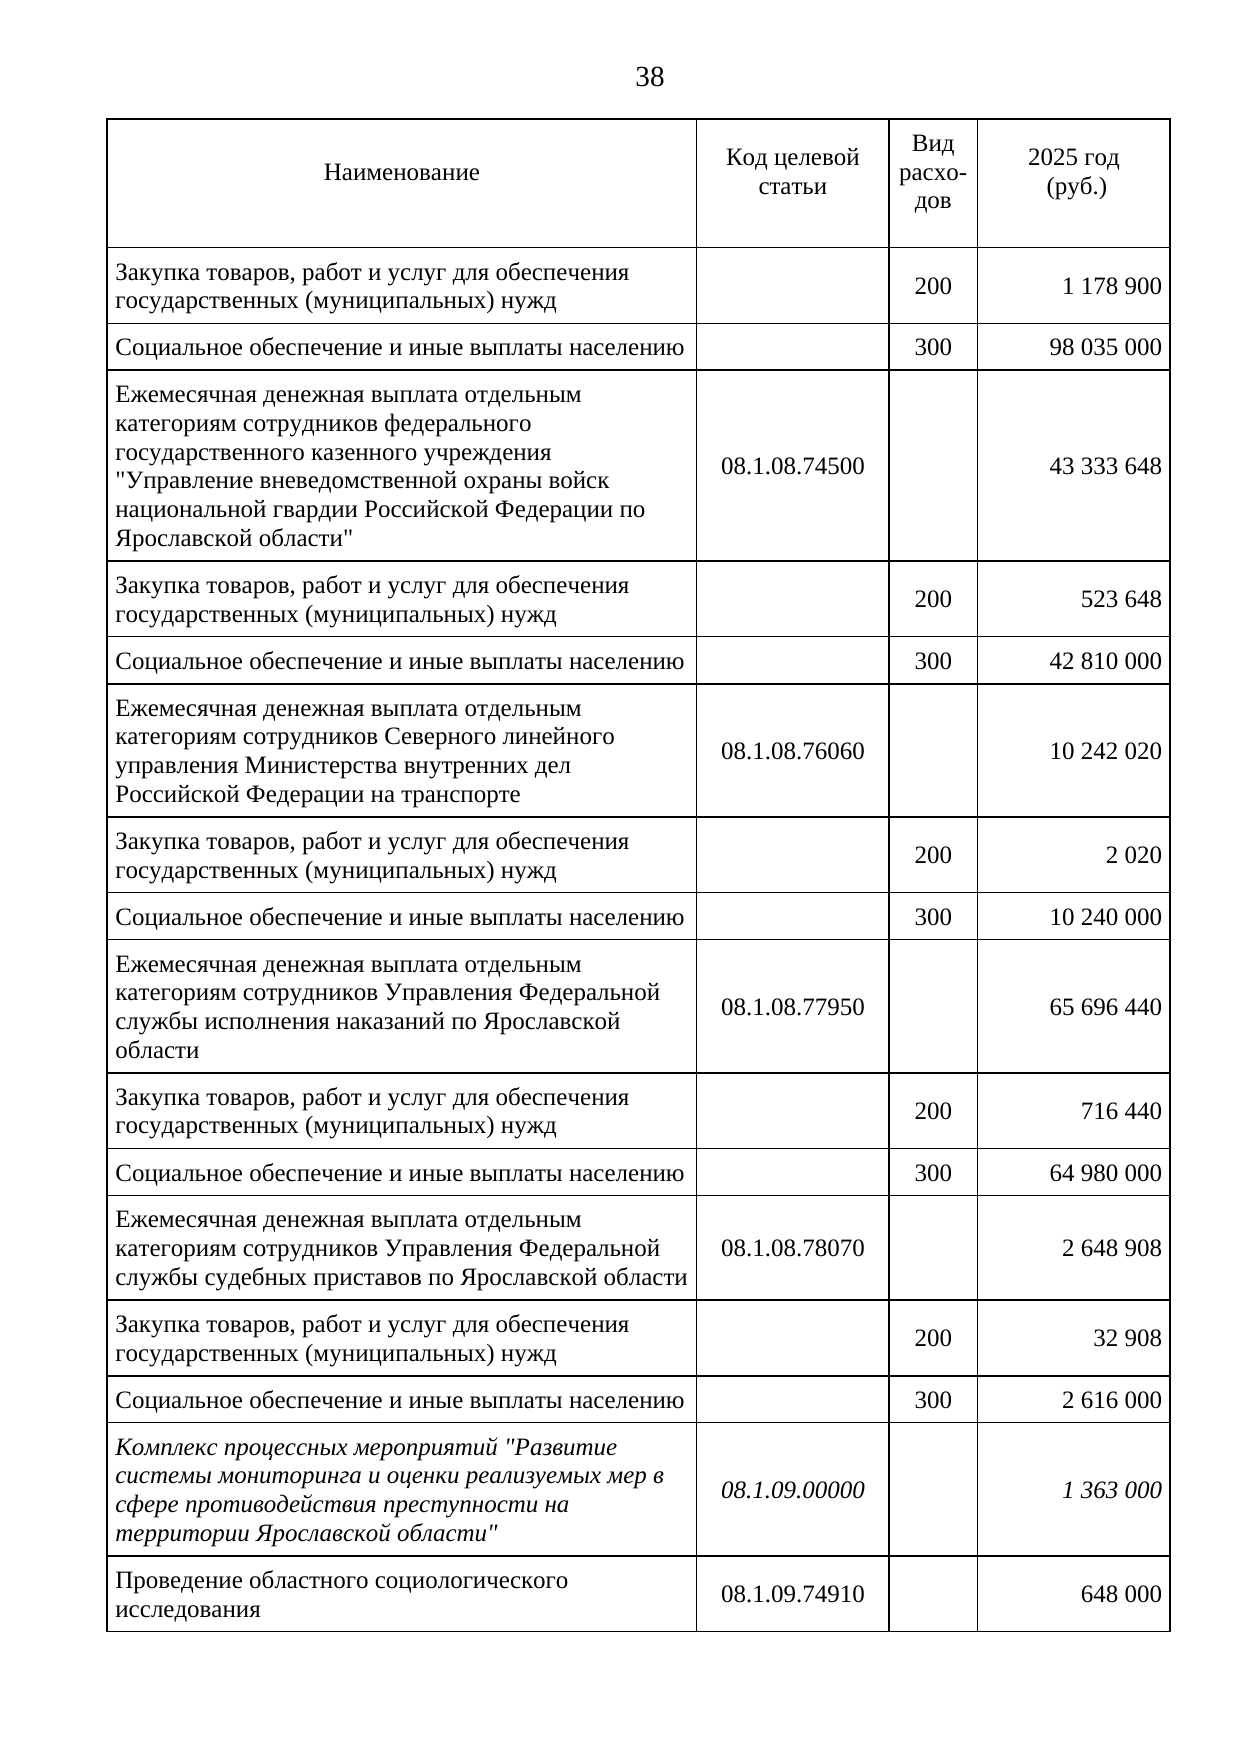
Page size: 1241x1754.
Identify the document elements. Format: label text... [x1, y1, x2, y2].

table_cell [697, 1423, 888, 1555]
table_cell Социальное обеспечение и иные выплаты населению [108, 893, 696, 939]
table_cell [890, 685, 977, 816]
table_cell [697, 248, 888, 322]
table_cell 08.1.08.74500 [697, 371, 888, 560]
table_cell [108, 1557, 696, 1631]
table_header Наименование [108, 120, 696, 247]
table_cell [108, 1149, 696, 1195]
table_cell 42 810 000 [978, 637, 1169, 683]
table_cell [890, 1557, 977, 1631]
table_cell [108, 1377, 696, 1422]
table_cell 08.1.08.77950 [697, 940, 888, 1072]
table_cell Ежемесячная денежная выплата отдельным категориям сотрудников федерального государственного казенного учреждения "Управление вневедомственной охраны войск национальной гвардии Российской Федерации по Ярославской области" [108, 371, 696, 560]
table_cell 1 178 900 [978, 248, 1169, 322]
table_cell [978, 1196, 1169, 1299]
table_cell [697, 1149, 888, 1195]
table_cell 08.1.08.76060 [697, 685, 888, 816]
table_cell [890, 940, 977, 1072]
table_cell [697, 893, 888, 939]
table_cell 98 035 000 [978, 324, 1169, 369]
table_cell 300 [890, 893, 977, 939]
table_cell Закупка товаров, работ и услуг для обеспечения государственных (муниципальных) нужд [108, 1074, 696, 1148]
table_cell [697, 324, 888, 369]
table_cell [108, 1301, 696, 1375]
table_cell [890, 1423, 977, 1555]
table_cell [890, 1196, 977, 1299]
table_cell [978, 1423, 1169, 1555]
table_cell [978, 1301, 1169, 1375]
table_cell [697, 637, 888, 683]
table_cell 10 240 000 [978, 893, 1169, 939]
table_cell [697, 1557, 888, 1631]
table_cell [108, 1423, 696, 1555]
table_cell Социальное обеспечение и иные выплаты населению [108, 324, 696, 369]
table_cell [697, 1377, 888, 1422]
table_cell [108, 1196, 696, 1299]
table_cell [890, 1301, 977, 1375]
table_cell [890, 371, 977, 560]
table_cell Закупка товаров, работ и услуг для обеспечения государственных (муниципальных) нужд [108, 818, 696, 892]
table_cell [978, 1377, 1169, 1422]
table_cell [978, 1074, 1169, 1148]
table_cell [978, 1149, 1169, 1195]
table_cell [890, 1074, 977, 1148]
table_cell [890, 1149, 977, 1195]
table_cell 43 333 648 [978, 371, 1169, 560]
table_cell [697, 1074, 888, 1148]
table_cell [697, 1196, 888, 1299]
table_cell Социальное обеспечение и иные выплаты населению [108, 637, 696, 683]
table_cell [697, 562, 888, 636]
table_cell 523 648 [978, 562, 1169, 636]
table_cell 200 [890, 562, 977, 636]
table_cell 2 020 [978, 818, 1169, 892]
table_cell Закупка товаров, работ и услуг для обеспечения государственных (муниципальных) нужд [108, 562, 696, 636]
table_cell [697, 818, 888, 892]
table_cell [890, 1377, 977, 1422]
table_cell Ежемесячная денежная выплата отдельным категориям сотрудников Северного линейного управления Министерства внутренних дел Российской Федерации на транспорте [108, 685, 696, 816]
table_cell 200 [890, 248, 977, 322]
table_header 2025 год (руб.) [978, 120, 1169, 247]
table_cell Закупка товаров, работ и услуг для обеспечения государственных (муниципальных) нужд [108, 248, 696, 322]
table_cell 65 696 440 [978, 940, 1169, 1072]
table_cell 300 [890, 637, 977, 683]
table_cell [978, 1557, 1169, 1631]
table_cell 10 242 020 [978, 685, 1169, 816]
table_header Код целевой статьи [697, 120, 888, 247]
table_header Вид расхо-дов [890, 120, 977, 247]
table_cell 300 [890, 324, 977, 369]
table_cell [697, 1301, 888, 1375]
table_cell 200 [890, 818, 977, 892]
table_cell Ежемесячная денежная выплата отдельным категориям сотрудников Управления Федеральной службы исполнения наказаний по Ярославской области [108, 940, 696, 1072]
